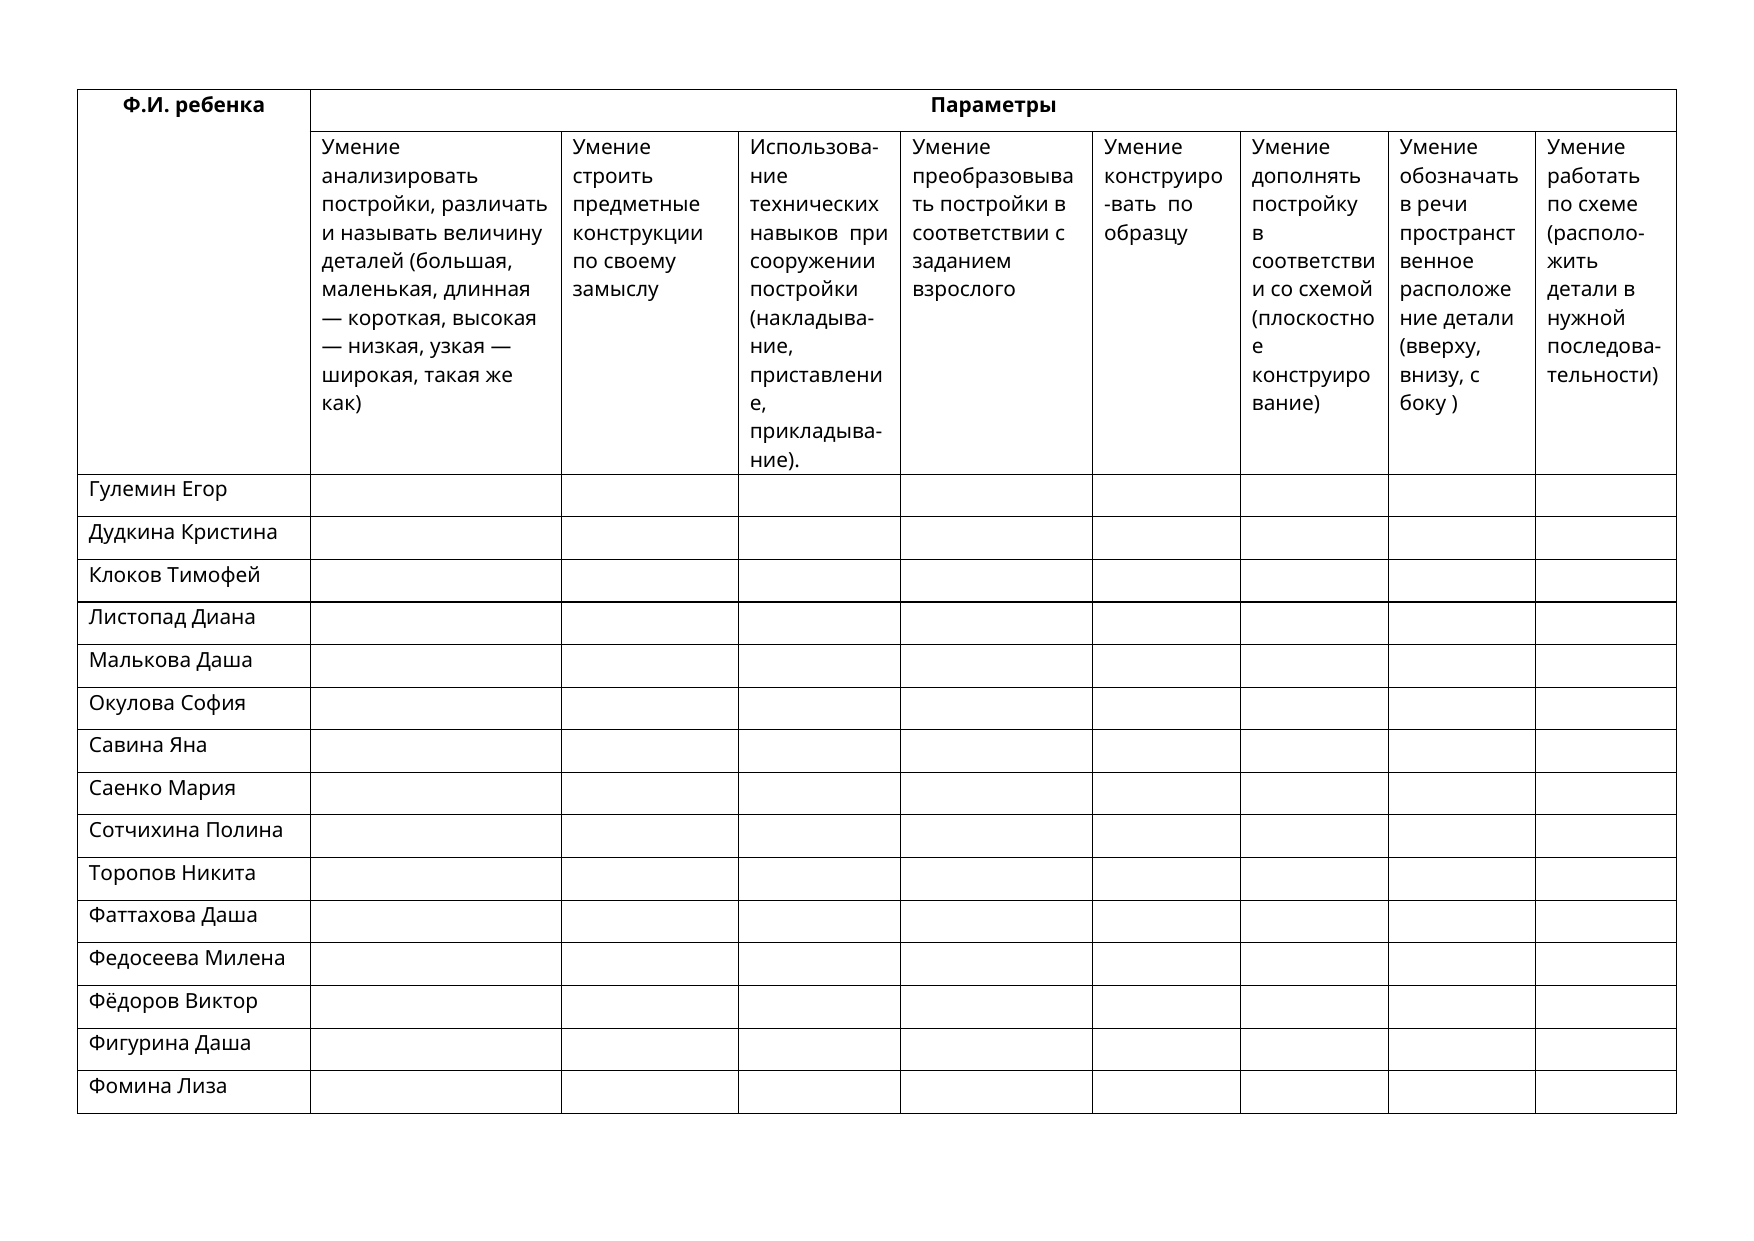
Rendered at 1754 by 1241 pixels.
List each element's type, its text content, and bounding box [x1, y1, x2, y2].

table_cell [1241, 986, 1388, 1027]
table_cell [901, 688, 1092, 729]
table_cell [901, 773, 1092, 814]
table_cell [1241, 773, 1388, 814]
table_cell [739, 560, 900, 601]
table_cell [311, 986, 561, 1027]
table_cell [739, 1029, 900, 1070]
table_cell [311, 475, 561, 516]
table_header Параметры [311, 90, 1676, 131]
table_cell [1536, 943, 1676, 985]
table_cell [1093, 730, 1240, 772]
table_cell [901, 986, 1092, 1027]
table_cell [1093, 773, 1240, 814]
table_cell [1093, 858, 1240, 899]
table_cell [1389, 560, 1535, 601]
table_cell [1241, 730, 1388, 772]
table_cell [901, 517, 1092, 559]
table_cell [311, 901, 561, 942]
table_cell [1536, 517, 1676, 559]
table_cell [739, 475, 900, 516]
table_cell Умение строить предметные конструкции по своему замыслу [562, 132, 738, 473]
table_cell [901, 730, 1092, 772]
table_cell [311, 1071, 561, 1113]
table_cell [1389, 1029, 1535, 1070]
table_cell [739, 688, 900, 729]
table_cell [311, 858, 561, 899]
table_cell [562, 517, 738, 559]
table_cell [1536, 560, 1676, 601]
table_cell [901, 603, 1092, 644]
table_cell [1241, 475, 1388, 516]
table_cell [1536, 603, 1676, 644]
table_cell [562, 1071, 738, 1113]
table_cell Умение конструиро-вать по образцу [1093, 132, 1240, 473]
table_cell [562, 901, 738, 942]
table_cell Окулова София [78, 688, 310, 729]
table_cell [562, 645, 738, 687]
table_cell [1389, 645, 1535, 687]
table_cell Умение обозначать в речи пространственное расположение детали (вверху, внизу, с боку ) [1389, 132, 1535, 473]
table_cell [562, 986, 738, 1027]
table_cell Саенко Мария [78, 773, 310, 814]
table_cell [1389, 1071, 1535, 1113]
table_cell [739, 1071, 900, 1113]
table_cell [562, 1029, 738, 1070]
table_cell Сотчихина Полина [78, 815, 310, 857]
table_cell [1093, 943, 1240, 985]
table_cell [901, 475, 1092, 516]
table_cell Фёдоров Виктор [78, 986, 310, 1027]
table_cell [739, 858, 900, 899]
table_cell [1093, 986, 1240, 1027]
table_cell [1093, 645, 1240, 687]
table_cell [901, 943, 1092, 985]
table_cell [1389, 730, 1535, 772]
table_cell [901, 815, 1092, 857]
table_cell [1093, 603, 1240, 644]
table_cell [1536, 815, 1676, 857]
table_header Ф.И. ребенка [78, 90, 310, 473]
table_cell [562, 560, 738, 601]
table_cell [1241, 688, 1388, 729]
table_cell [1093, 688, 1240, 729]
table_cell [1241, 560, 1388, 601]
table_cell [1093, 815, 1240, 857]
table_cell [1241, 901, 1388, 942]
table_cell [311, 773, 561, 814]
table_cell [901, 901, 1092, 942]
table_cell [739, 901, 900, 942]
table_cell [901, 645, 1092, 687]
table_cell [1241, 517, 1388, 559]
table_cell [562, 475, 738, 516]
table_cell [1389, 815, 1535, 857]
table_cell [311, 1029, 561, 1070]
table_cell Умение преобразовывать постройки в соответствии с заданием взрослого [901, 132, 1092, 473]
table_cell [901, 1029, 1092, 1070]
table_cell Савина Яна [78, 730, 310, 772]
table_cell [311, 603, 561, 644]
table_cell [1389, 901, 1535, 942]
table_cell [901, 858, 1092, 899]
table_cell [1536, 688, 1676, 729]
table_cell Федосеева Милена [78, 943, 310, 985]
table_cell [1536, 773, 1676, 814]
table_cell [1093, 1029, 1240, 1070]
table_cell [739, 730, 900, 772]
table_cell [1536, 1029, 1676, 1070]
table_cell [1536, 475, 1676, 516]
table_cell Фаттахова Даша [78, 901, 310, 942]
table_cell [1093, 1071, 1240, 1113]
table_cell [311, 730, 561, 772]
table_cell [1389, 943, 1535, 985]
table_cell [1241, 603, 1388, 644]
table_cell [1389, 986, 1535, 1027]
table_cell Фигурина Даша [78, 1029, 310, 1070]
table_cell [1389, 688, 1535, 729]
table_cell [739, 645, 900, 687]
table_cell [1093, 901, 1240, 942]
table_cell [1536, 645, 1676, 687]
table_cell [1241, 1029, 1388, 1070]
table_cell [562, 603, 738, 644]
table_cell [739, 603, 900, 644]
table_cell [1093, 517, 1240, 559]
table_cell [1536, 858, 1676, 899]
table_cell [311, 943, 561, 985]
table_cell [1241, 1071, 1388, 1113]
table_cell [311, 560, 561, 601]
table_cell [1093, 560, 1240, 601]
table_cell [1389, 858, 1535, 899]
table_cell Торопов Никита [78, 858, 310, 899]
table_cell [1093, 475, 1240, 516]
table_cell [562, 858, 738, 899]
table_cell Фомина Лиза [78, 1071, 310, 1113]
table_cell Гулемин Егор [78, 475, 310, 516]
table_cell Умение анализировать постройки, различать и называть величину деталей (большая, маленькая, длинная — короткая, высокая — низкая, узкая — широкая, такая же как) [311, 132, 561, 473]
table_cell [1536, 1071, 1676, 1113]
table_cell Клоков Тимофей [78, 560, 310, 601]
table_cell [901, 1071, 1092, 1113]
table_cell [1536, 986, 1676, 1027]
table_cell [901, 560, 1092, 601]
table_cell [311, 517, 561, 559]
table_cell Использова-ние технических навыков при сооружении постройки (накладыва-ние, приставление, прикладыва-ние). [739, 132, 900, 473]
table_cell [1241, 645, 1388, 687]
table_cell [739, 943, 900, 985]
table_cell [1389, 603, 1535, 644]
table_cell [1389, 517, 1535, 559]
table_cell Умение дополнять постройку в соответствии со схемой (плоскостное конструирование) [1241, 132, 1388, 473]
table_cell [562, 688, 738, 729]
table_cell Малькова Даша [78, 645, 310, 687]
table_cell [562, 773, 738, 814]
table_cell [311, 688, 561, 729]
table_cell [311, 815, 561, 857]
table_cell [1536, 901, 1676, 942]
table_cell [739, 986, 900, 1027]
table_cell [562, 730, 738, 772]
table_cell [1241, 815, 1388, 857]
table_cell Листопад Диана [78, 603, 310, 644]
table_cell [739, 773, 900, 814]
table_cell [739, 815, 900, 857]
table_cell [1389, 475, 1535, 516]
table_cell [1241, 943, 1388, 985]
table_cell [739, 517, 900, 559]
table_cell [1536, 730, 1676, 772]
table_cell Умение работать по схеме (располо-жить детали в нужной последова-тельности) [1536, 132, 1676, 473]
table_cell [311, 645, 561, 687]
table_cell Дудкина Кристина [78, 517, 310, 559]
table_cell [562, 943, 738, 985]
table_cell [1389, 773, 1535, 814]
table_cell [562, 815, 738, 857]
table_cell [1241, 858, 1388, 899]
